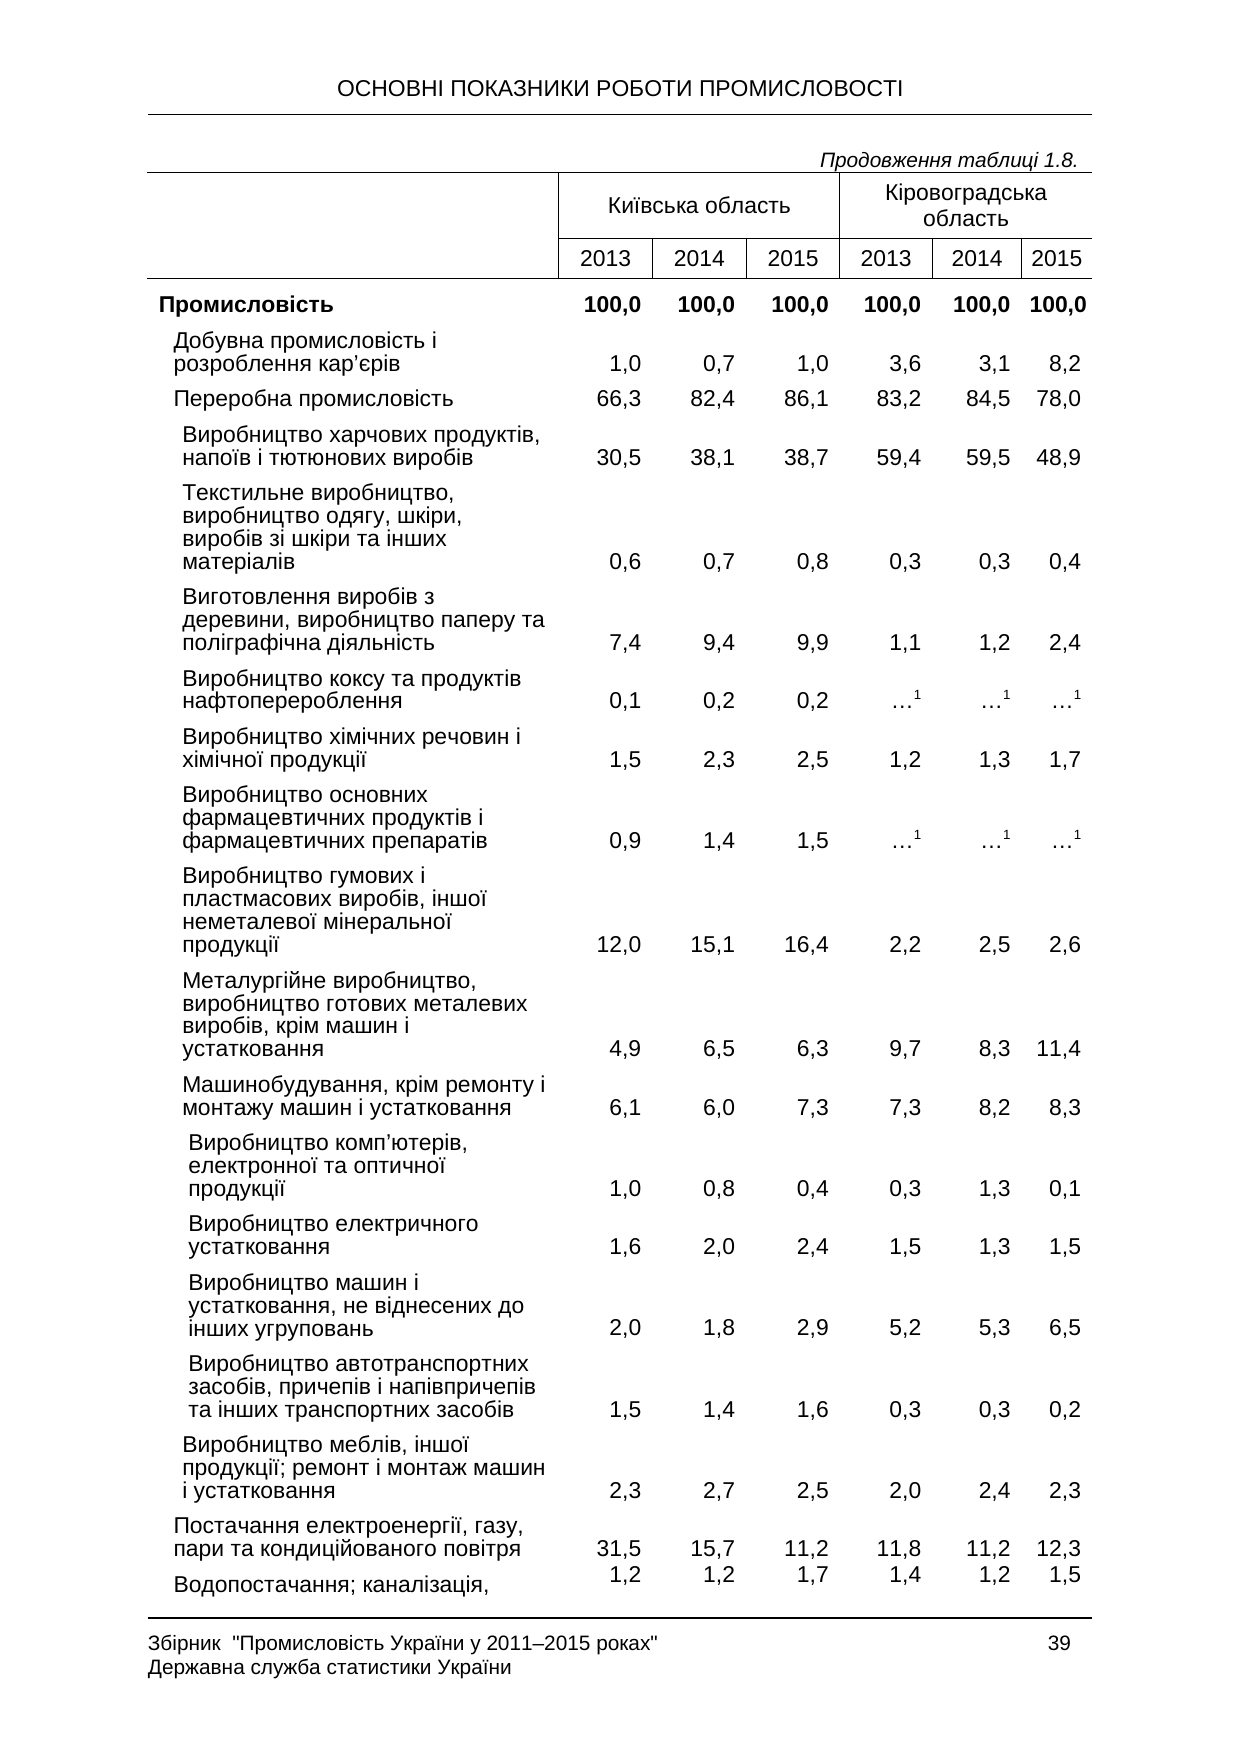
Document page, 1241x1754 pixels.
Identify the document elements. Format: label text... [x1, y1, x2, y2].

table_cell 2,4 [746, 1201, 840, 1259]
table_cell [147, 1561, 558, 1597]
table_cell 6,5 [652, 957, 746, 1061]
table_cell 30,5 [559, 411, 652, 470]
table_cell 0,8 [746, 470, 840, 574]
table_cell 1,5 [1021, 1561, 1092, 1597]
table_cell 0,3 [840, 1341, 932, 1422]
table_cell 2,6 [1021, 853, 1092, 957]
table_cell 1,2 [559, 1561, 652, 1597]
table_cell 2,4 [1021, 574, 1092, 655]
table_cell …1 [932, 655, 1021, 713]
table_cell 1,2 [932, 1561, 1021, 1597]
table_cell 78,0 [1021, 376, 1092, 411]
table_cell 2,5 [932, 853, 1021, 957]
table_cell 2015 [747, 239, 839, 278]
table_cell 16,4 [746, 853, 840, 957]
table_cell 3,6 [840, 318, 932, 376]
table_cell 2,9 [746, 1259, 840, 1341]
table_cell 0,3 [932, 470, 1021, 574]
table_cell 38,7 [746, 411, 840, 470]
table_cell 1,0 [559, 1120, 652, 1201]
table_cell Виробництво меблів, іншої продукції; ремонт і монтаж машин і устатковання [147, 1422, 558, 1503]
table_cell Виробництво комп’ютерів, електронної та оптичної продукції [147, 1120, 558, 1201]
table_cell 1,8 [652, 1259, 746, 1341]
table_cell 15,1 [652, 853, 746, 957]
table_cell 11,2 [932, 1503, 1021, 1561]
table_cell 0,9 [559, 772, 652, 853]
table_cell …1 [932, 772, 1021, 853]
table_cell 0,4 [1021, 470, 1092, 574]
table_cell 8,2 [932, 1061, 1021, 1120]
table_cell Переробна промисловість [147, 376, 558, 411]
table_cell 1,6 [559, 1201, 652, 1259]
table_cell 11,4 [1021, 957, 1092, 1061]
table_cell 1,7 [746, 1561, 840, 1597]
table_cell 0,6 [559, 470, 652, 574]
table_cell Текстильне виробництво, виробництво одягу, шкіри, виробів зі шкіри та інших матеріалів [147, 470, 558, 574]
table_cell 31,5 [559, 1503, 652, 1561]
table_cell 1,3 [932, 1120, 1021, 1201]
table_cell 66,3 [559, 376, 652, 411]
table_cell 0,3 [932, 1341, 1021, 1422]
table_cell 86,1 [746, 376, 840, 411]
table_cell 1,4 [840, 1561, 932, 1597]
table_cell 1,1 [840, 574, 932, 655]
table_cell 9,4 [652, 574, 746, 655]
table_cell 2,0 [652, 1201, 746, 1259]
table_cell 2,3 [559, 1422, 652, 1503]
table_cell Металургійне виробництво, виробництво готових металевих виробів, крім машин і устатковання [147, 957, 558, 1061]
table_cell 2,3 [1021, 1422, 1092, 1503]
table_cell Виробництво коксу та продуктів нафтоперероблення [147, 655, 558, 713]
table_cell 100,0 [746, 279, 840, 318]
table_cell 0,2 [652, 655, 746, 713]
table_cell 1,3 [932, 1201, 1021, 1259]
table_cell 38,1 [652, 411, 746, 470]
table_cell 1,4 [652, 1341, 746, 1422]
table_cell 1,7 [1021, 714, 1092, 772]
table_cell 1,3 [932, 714, 1021, 772]
table_cell Київська область [559, 173, 839, 238]
table_cell 3,1 [932, 318, 1021, 376]
table_cell 2015 [1022, 239, 1092, 278]
table_cell 100,0 [559, 279, 652, 318]
table_cell 0,1 [1021, 1120, 1092, 1201]
table_cell 1,2 [932, 574, 1021, 655]
table_cell Виробництво машин і устатковання, не віднесених до інших угруповань [147, 1259, 558, 1341]
table_cell 48,9 [1021, 411, 1092, 470]
table_cell 83,2 [840, 376, 932, 411]
table_cell 100,0 [1021, 279, 1092, 318]
table_cell 84,5 [932, 376, 1021, 411]
table_cell …1 [1021, 772, 1092, 853]
table_cell 9,7 [840, 957, 932, 1061]
table_cell Кіровоградська область [840, 173, 1092, 238]
table_cell …1 [840, 772, 932, 853]
table_cell 9,9 [746, 574, 840, 655]
table_cell 82,4 [652, 376, 746, 411]
table_cell 8,2 [1021, 318, 1092, 376]
table_cell Промисловість [147, 279, 558, 318]
table_cell …1 [1021, 655, 1092, 713]
table_cell 2,5 [746, 714, 840, 772]
table_cell 100,0 [840, 279, 932, 318]
table_cell Виготовлення виробів з деревини, виробництво паперу та поліграфічна діяльність [147, 574, 558, 655]
table_cell 100,0 [652, 279, 746, 318]
table_cell 0,2 [746, 655, 840, 713]
table_cell 2,0 [840, 1422, 932, 1503]
table_cell 1,5 [1021, 1201, 1092, 1259]
table_cell 59,5 [932, 411, 1021, 470]
table_cell 2,5 [746, 1422, 840, 1503]
table_cell 1,5 [840, 1201, 932, 1259]
table_cell 2013 [559, 239, 652, 278]
table_cell Виробництво основних фармацевтичних продуктів і фармацевтичних препаратів [147, 772, 558, 853]
table_cell 59,4 [840, 411, 932, 470]
table_cell 15,7 [652, 1503, 746, 1561]
table_cell 0,4 [746, 1120, 840, 1201]
table_cell 2,3 [652, 714, 746, 772]
table_header Продовження таблиці 1.8. [147, 148, 1092, 172]
table_cell 0,3 [840, 470, 932, 574]
table_cell 7,3 [746, 1061, 840, 1120]
table_cell 100,0 [932, 279, 1021, 318]
table_cell Постачання електроенергії, газу, пари та кондиційованого повітря [147, 1503, 558, 1561]
table_cell 5,3 [932, 1259, 1021, 1341]
table_cell 2013 [840, 239, 932, 278]
table_cell 0,3 [840, 1120, 932, 1201]
table_cell 12,3 [1021, 1503, 1092, 1561]
table_cell Виробництво автотранспортних засобів, причепів і напівпричепів та інших транспортних засобів [147, 1341, 558, 1422]
table_cell 6,0 [652, 1061, 746, 1120]
table_cell 1,4 [652, 772, 746, 853]
table_cell 1,2 [840, 714, 932, 772]
table_cell Виробництво гумових і пластмасових виробів, іншої неметалевої мінеральної продукції [147, 853, 558, 957]
table_cell Виробництво харчових продуктів, напоїв і тютюнових виробів [147, 411, 558, 470]
table_cell 0,2 [1021, 1341, 1092, 1422]
table_cell 2,4 [932, 1422, 1021, 1503]
table_cell 2,7 [652, 1422, 746, 1503]
table_cell 1,2 [652, 1561, 746, 1597]
table_cell Машинобудування, крім ремонту і монтажу машин і устатковання [147, 1061, 558, 1120]
table_cell 1,5 [559, 714, 652, 772]
table_cell 0,1 [559, 655, 652, 713]
table_cell 11,2 [746, 1503, 840, 1561]
table_cell 0,8 [652, 1120, 746, 1201]
table_cell 4,9 [559, 957, 652, 1061]
table_cell 0,7 [652, 470, 746, 574]
table_cell 1,0 [746, 318, 840, 376]
table_cell …1 [840, 655, 932, 713]
table_cell 12,0 [559, 853, 652, 957]
table_cell 0,7 [652, 318, 746, 376]
table_cell 2,0 [559, 1259, 652, 1341]
table_cell 2014 [653, 239, 746, 278]
table_cell 8,3 [932, 957, 1021, 1061]
table_cell 6,5 [1021, 1259, 1092, 1341]
table_cell 7,3 [840, 1061, 932, 1120]
table_cell 5,2 [840, 1259, 932, 1341]
table_cell 2014 [933, 239, 1021, 278]
table_cell 7,4 [559, 574, 652, 655]
table_cell 6,3 [746, 957, 840, 1061]
table_cell 1,6 [746, 1341, 840, 1422]
table_cell Добувна промисловість і розроблення кар’єрів [147, 318, 558, 376]
table_cell 1,0 [559, 318, 652, 376]
table_cell 1,5 [559, 1341, 652, 1422]
table_cell 11,8 [840, 1503, 932, 1561]
table_cell Виробництво електричного устатковання [147, 1201, 558, 1259]
table_cell [147, 173, 558, 278]
table_cell 1,5 [746, 772, 840, 853]
table_cell Виробництво хімічних речовин і хімічної продукції [147, 714, 558, 772]
table_cell 2,2 [840, 853, 932, 957]
table_cell 8,3 [1021, 1061, 1092, 1120]
table_cell 6,1 [559, 1061, 652, 1120]
